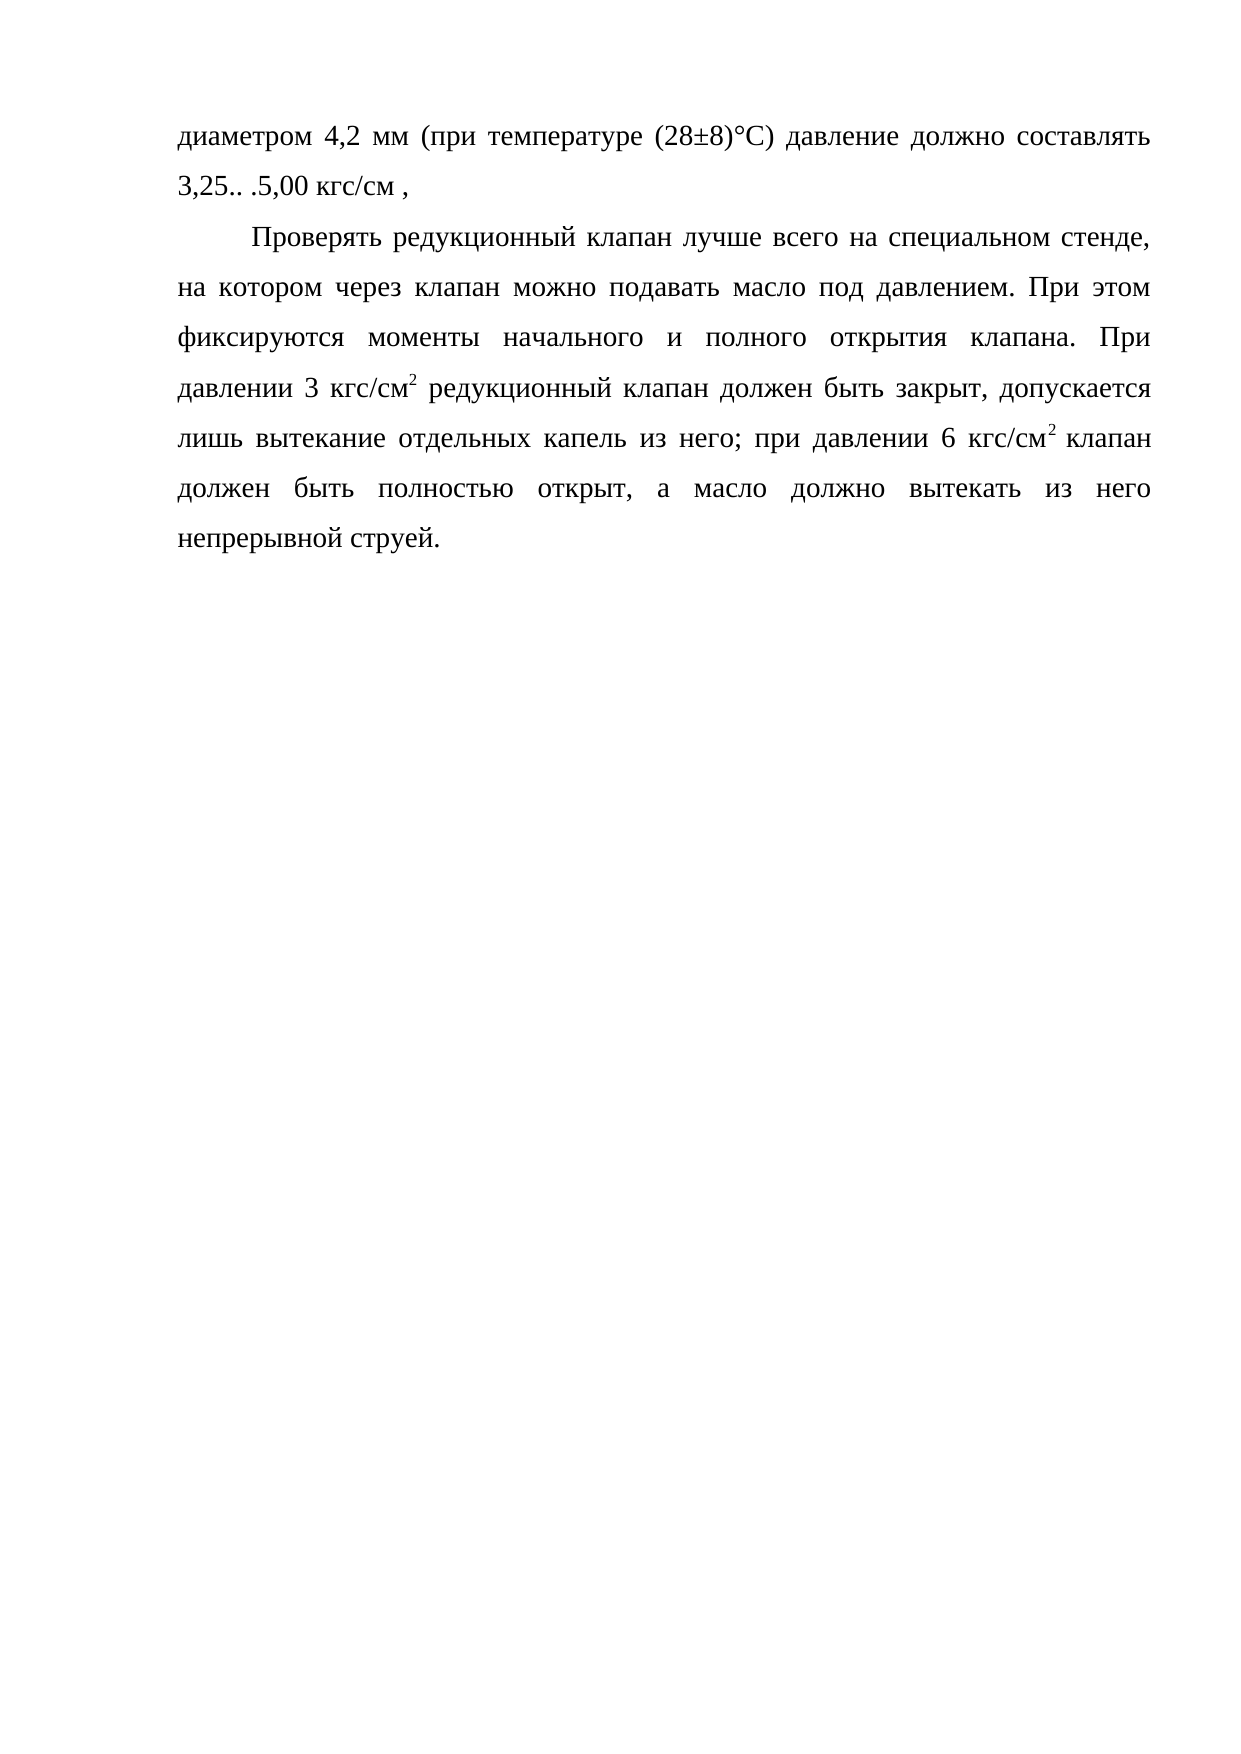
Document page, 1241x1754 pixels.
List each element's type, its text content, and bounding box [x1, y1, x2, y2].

text Проверять редукционный клапан лучше всего на специальном стенде, на котором через клапан можно подавать масло под давлением. При этом фиксируются моменты начального и полного открытия клапана. При давлении 3 кгс/см2 редукционный клапан должен быть закрыт, допускается лишь вытекание отдельных капель из него; при давлении 6 кгс/см2 клапан должен быть полностью открыт, а масло должно вытекать из него непрерывной струей. [177, 219, 1152, 554]
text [177, 118, 1152, 202]
